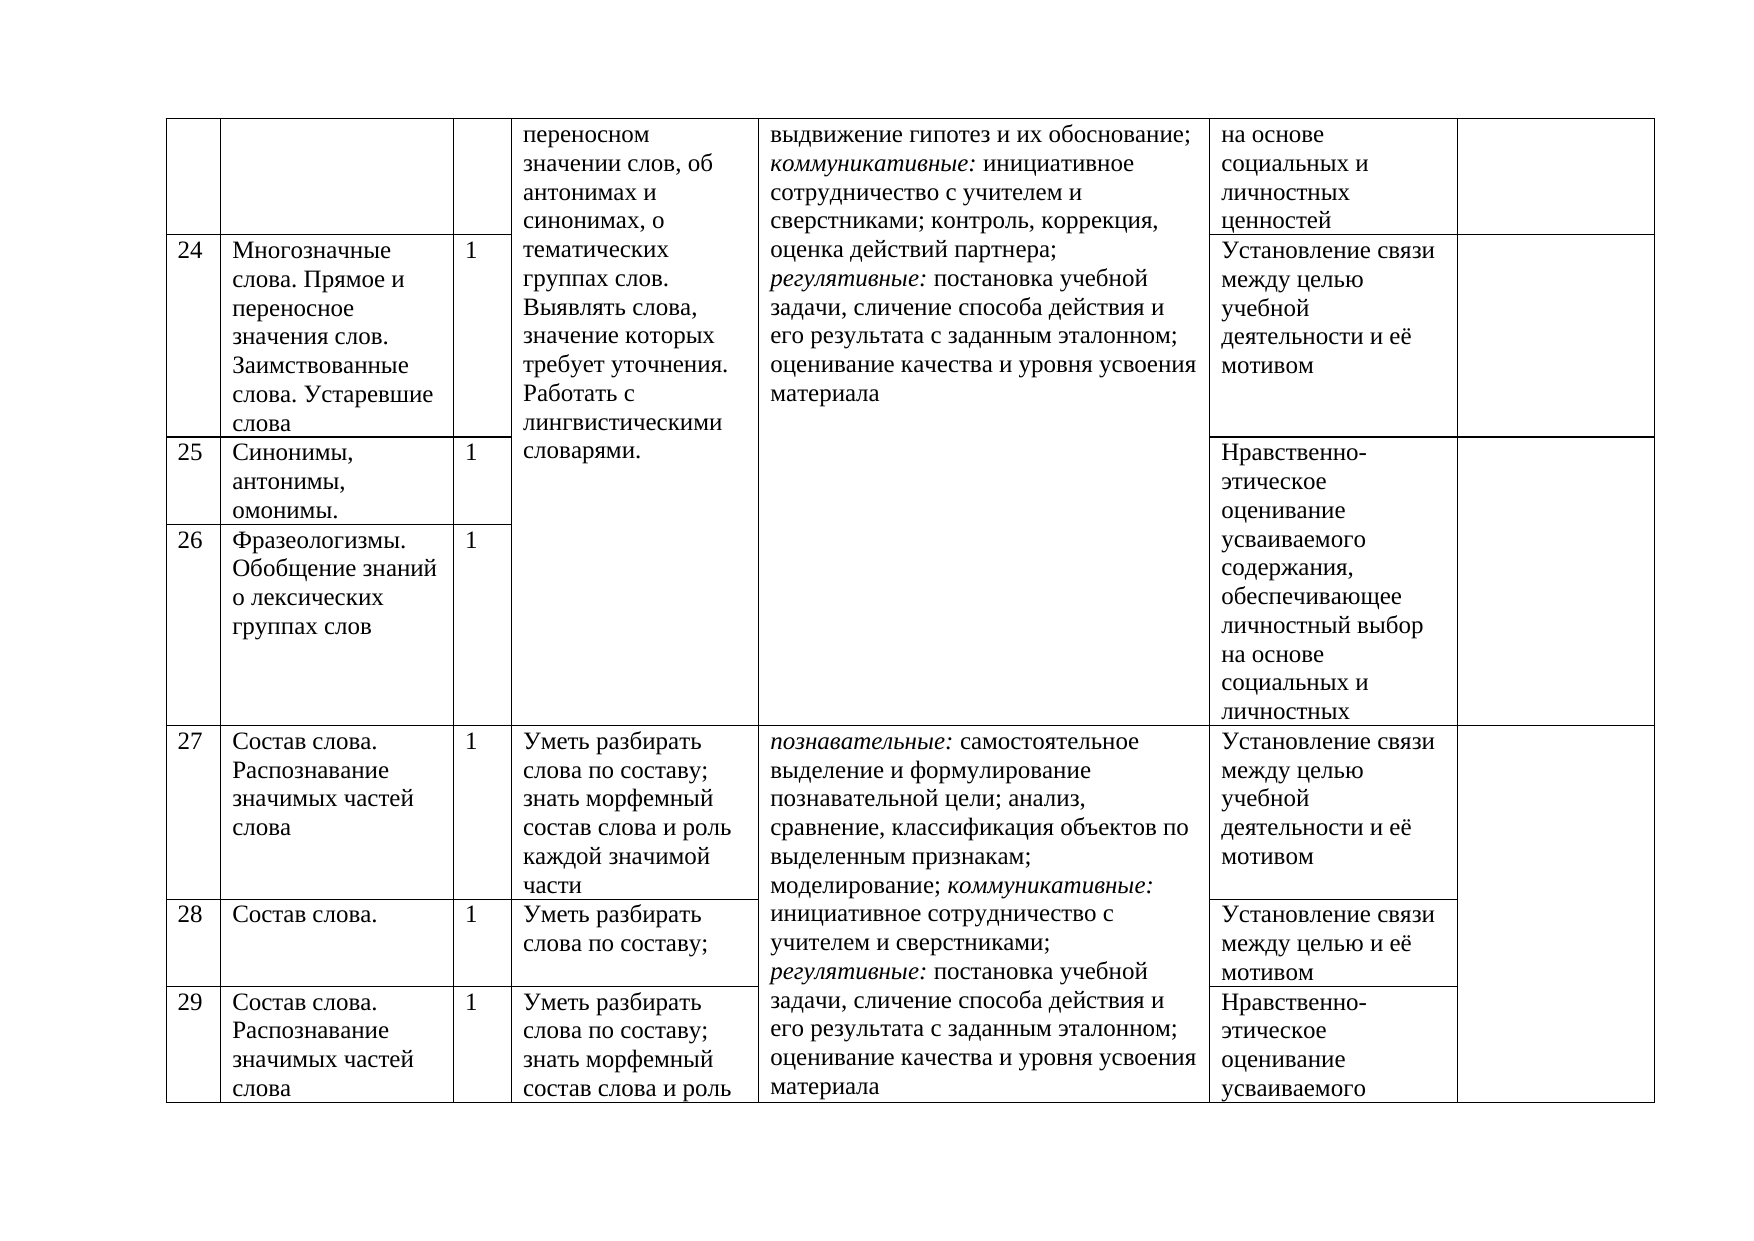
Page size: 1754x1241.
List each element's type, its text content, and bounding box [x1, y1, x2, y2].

table_cell 29 [167, 987, 220, 1102]
table_cell 26 [167, 525, 220, 725]
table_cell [512, 987, 758, 1102]
table_cell Фразеологизмы. Обобщение знаний о лексических группах слов [221, 525, 453, 725]
table_cell 1 [454, 119, 511, 234]
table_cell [221, 987, 453, 1102]
table_cell [1458, 235, 1654, 436]
table_cell 1 [454, 438, 511, 524]
table_cell 28 [167, 900, 220, 986]
table_cell 1 [454, 525, 511, 725]
table_cell 1 [454, 726, 511, 898]
table_cell Синонимы, антонимы, омонимы. [221, 438, 453, 524]
table_cell 1 [454, 235, 511, 436]
table_cell Установление связи между целью и её мотивом [1210, 900, 1457, 986]
table_cell [1458, 438, 1654, 725]
table_cell 24 [167, 235, 220, 436]
table_cell Нравственно-этическое оценивание усваиваемого содержания, обеспечивающее личностный выбор на основе социальных и личностных [1210, 438, 1457, 725]
table_cell [1458, 726, 1654, 1102]
table_cell 25 [167, 438, 220, 524]
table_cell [1210, 987, 1457, 1102]
table_cell Состав слова. Распознавание значимых частей слова [221, 726, 453, 898]
table_cell 1 [454, 900, 511, 986]
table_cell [759, 119, 1209, 725]
table_cell 27 [167, 726, 220, 898]
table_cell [221, 119, 453, 234]
table_cell Уметь разбирать слова по составу; знать морфемный состав слова и роль каждой значимой части [512, 726, 758, 898]
table_cell 1 [454, 987, 511, 1102]
table_cell [1458, 119, 1654, 234]
table_cell Состав слова. [221, 900, 453, 986]
table_cell Уметь разбирать слова по составу; [512, 900, 758, 986]
table_cell Установление связи между целью учебной деятельности и её мотивом [1210, 235, 1457, 436]
table_cell 23 [167, 119, 220, 234]
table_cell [512, 119, 758, 725]
table_cell Многозначные слова. Прямое и переносное значения слов. Заимствованные слова. Устаревшие слова [221, 235, 453, 436]
table_cell Установление связи между целью учебной деятельности и её мотивом [1210, 726, 1457, 898]
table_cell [1210, 119, 1457, 234]
table_cell познавательные: самостоятельное выделение и формулирование познавательной цели; анализ, сравнение, классификация объектов по выделенным признакам; моделирование; коммуникативные: инициативное сотрудничество с учителем и сверстниками; регулятивные: постановка учебной задачи, сличение способа действия и его результата с заданным эталонном; оценивание качества и уровня усвоения материала [759, 726, 1209, 1102]
